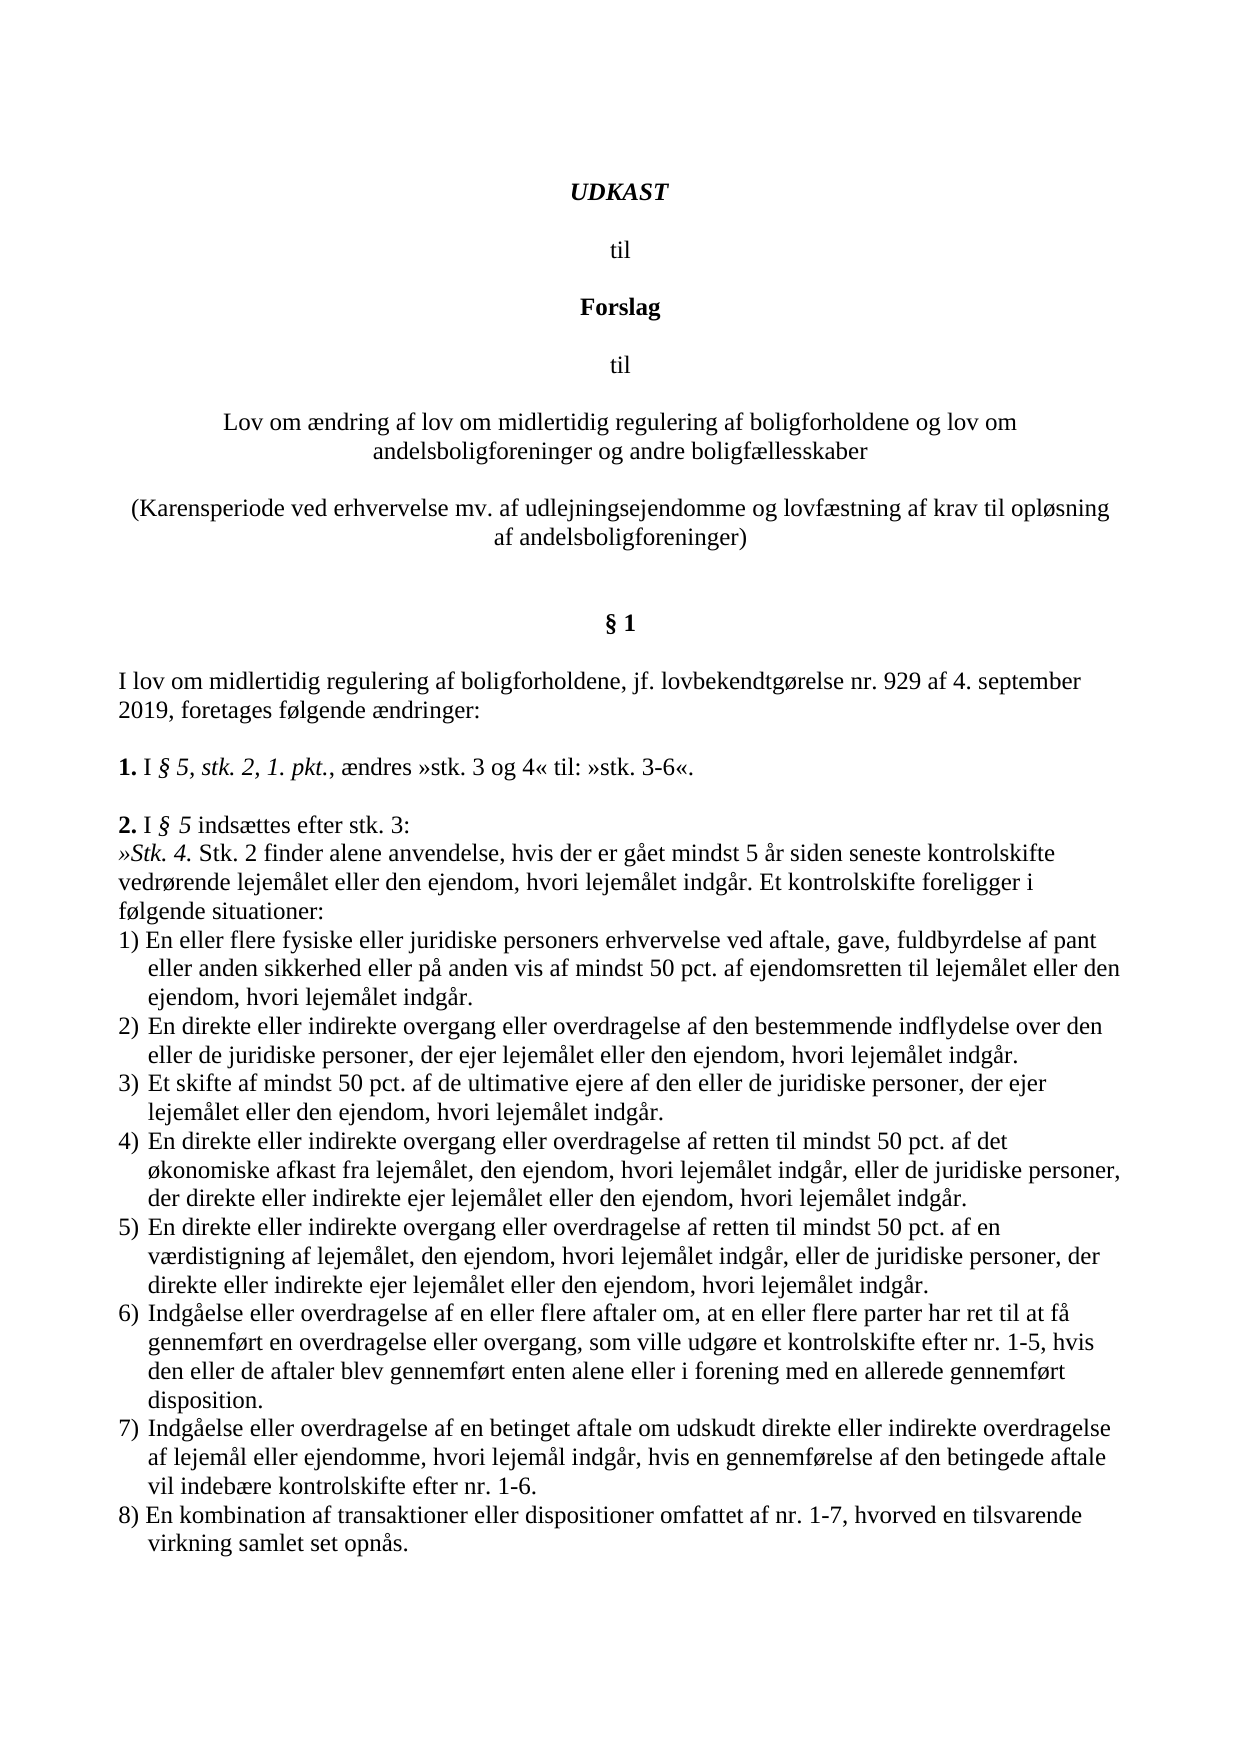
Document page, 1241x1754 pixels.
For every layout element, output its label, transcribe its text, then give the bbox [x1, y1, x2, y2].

text til [118, 350, 1122, 378]
text 7) Indgåelse eller overdragelse af en betinget aftale om udskudt direkte eller indirekte overdragelse af lejemål eller ejendomme, hvori lejemål indgår, hvis en gennemførelse af den betingede aftale vil indebære kontrolskifte efter nr. 1-6. [118, 1413, 1122, 1500]
text § 1 [118, 608, 1122, 637]
text Lov om ændring af lov om midlertidig regulering af boligforholdene og lov om andelsboligforeninger og andre boligfællesskaber [118, 407, 1122, 465]
text 3) Et skifte af mindst 50 pct. af de ultimative ejere af den eller de juridiske personer, der ejer lejemålet eller den ejendom, hvori lejemålet indgår. [118, 1068, 1122, 1126]
text 8) En kombination af transaktioner eller dispositioner omfattet af nr. 1-7, hvorved en tilsvarende virkning samlet set opnås. [118, 1500, 1122, 1557]
text 2. I § 5 indsættes efter stk. 3: [118, 810, 1122, 838]
text UDKAST [118, 177, 1122, 206]
text I lov om midlertidig regulering af boligforholdene, jf. lovbekendtgørelse nr. 929 af 4. september 2019, foretages følgende ændringer: [118, 666, 1122, 723]
text 4) En direkte eller indirekte overgang eller overdragelse af retten til mindst 50 pct. af det økonomiske afkast fra lejemålet, den ejendom, hvori lejemålet indgår, eller de juridiske personer, der direkte eller indirekte ejer lejemålet eller den ejendom, hvori lejemålet indgår. [118, 1126, 1122, 1212]
text 2) En direkte eller indirekte overgang eller overdragelse af den bestemmende indflydelse over den eller de juridiske personer, der ejer lejemålet eller den ejendom, hvori lejemålet indgår. [118, 1011, 1122, 1068]
text til [118, 235, 1122, 263]
text 5) En direkte eller indirekte overgang eller overdragelse af retten til mindst 50 pct. af en værdistigning af lejemålet, den ejendom, hvori lejemålet indgår, eller de juridiske personer, der direkte eller indirekte ejer lejemålet eller den ejendom, hvori lejemålet indgår. [118, 1212, 1122, 1298]
text Forslag [118, 292, 1122, 321]
text 1. I § 5, stk. 2, 1. pkt., ændres »stk. 3 og 4« til: »stk. 3-6«. [118, 752, 1122, 781]
text (Karensperiode ved erhvervelse mv. af udlejningsejendomme og lovfæstning af krav til opløsning af andelsboligforeninger) [118, 465, 1122, 551]
text »Stk. 4. Stk. 2 finder alene anvendelse, hvis der er gået mindst 5 år siden seneste kontrolskifte vedrørende lejemålet eller den ejendom, hvori lejemålet indgår. Et kontrolskifte foreligger i følgende situationer: [118, 838, 1122, 925]
text 6) Indgåelse eller overdragelse af en eller flere aftaler om, at en eller flere parter har ret til at få gennemført en overdragelse eller overgang, som ville udgøre et kontrolskifte efter nr. 1-5, hvis den eller de aftaler blev gennemført enten alene eller i forening med en allerede gennemført disposition. [118, 1298, 1122, 1413]
text 1) En eller flere fysiske eller juridiske personers erhvervelse ved aftale, gave, fuldbyrdelse af pant eller anden sikkerhed eller på anden vis af mindst 50 pct. af ejendomsretten til lejemålet eller den ejendom, hvori lejemålet indgår. [118, 925, 1122, 1011]
